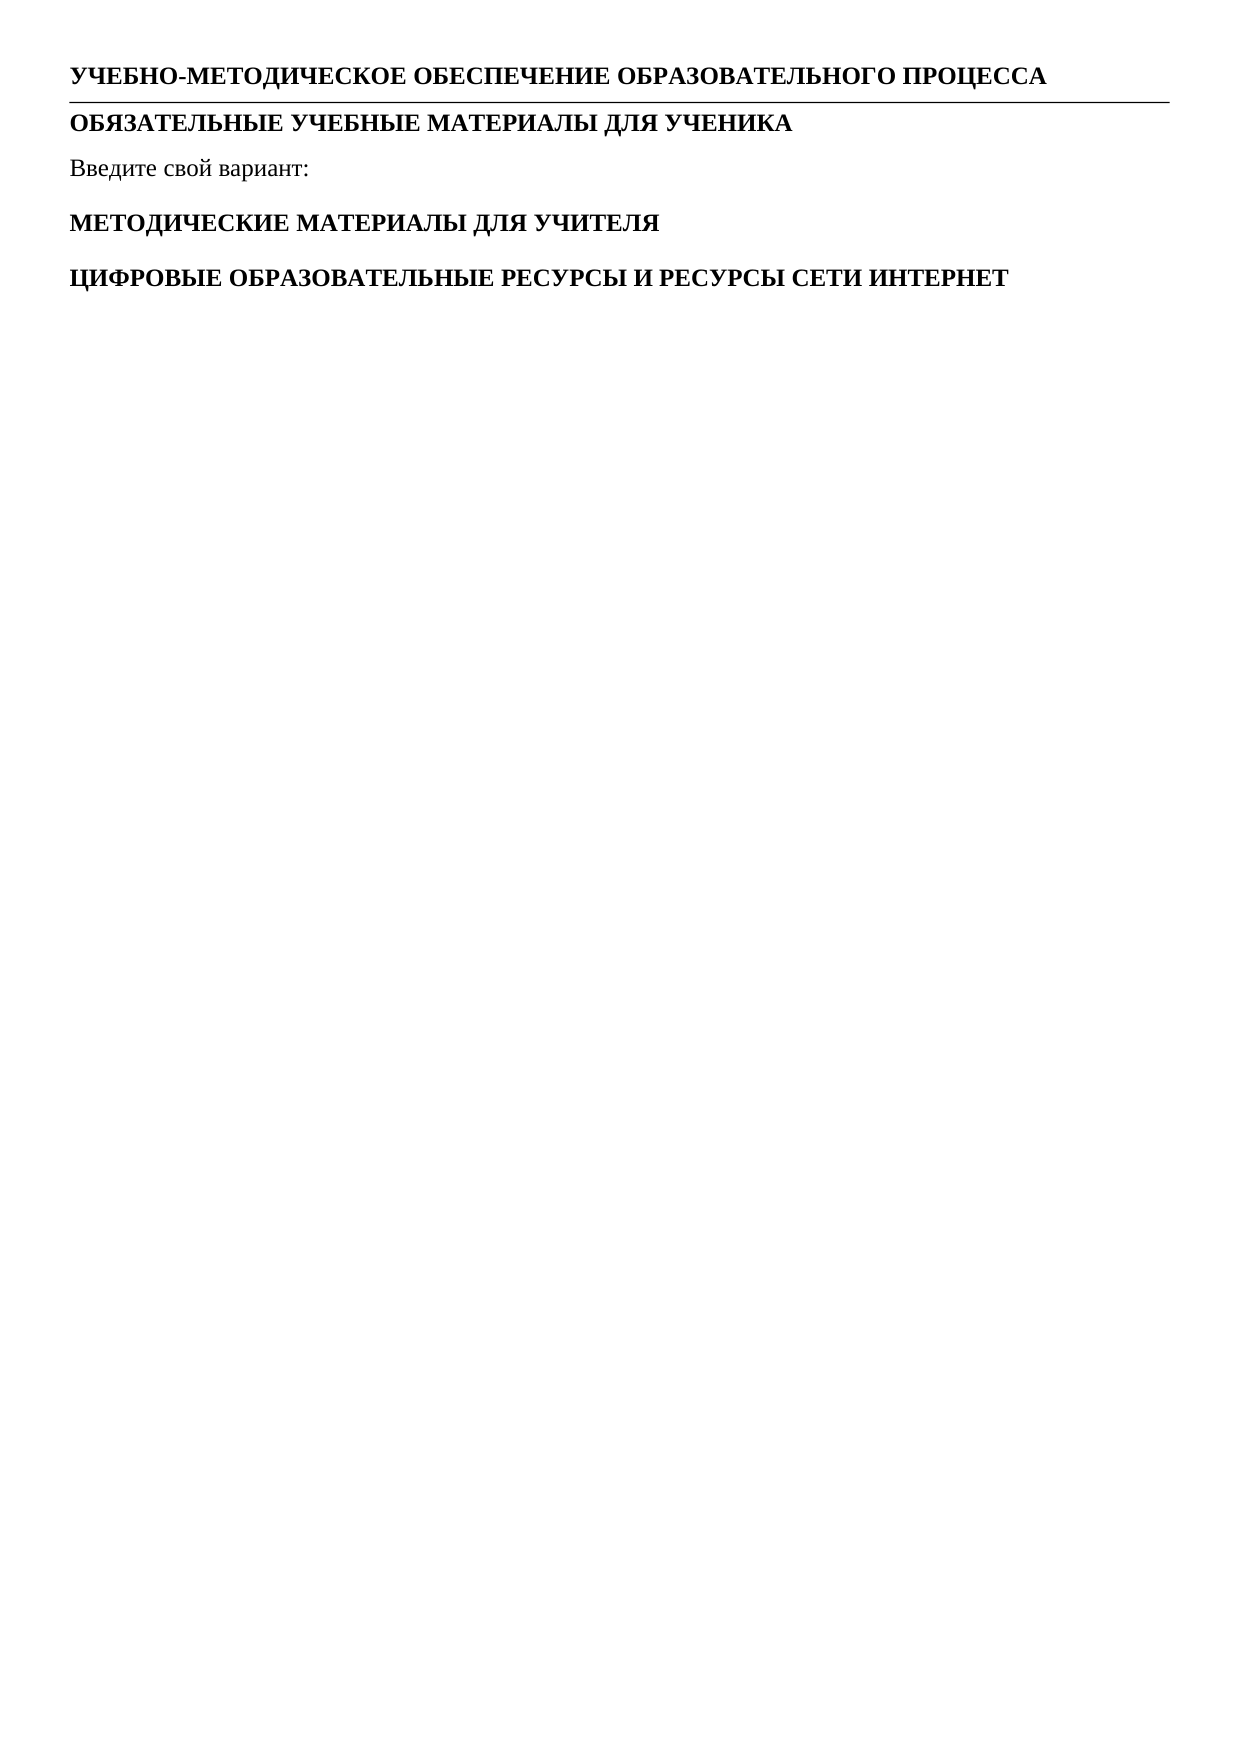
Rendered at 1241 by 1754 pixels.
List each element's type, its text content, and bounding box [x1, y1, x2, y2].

text Введите свой вариант: [69, 153, 1182, 182]
text УЧЕБНО-МЕТОДИЧЕСКОЕ ОБЕСПЕЧЕНИЕ ОБРАЗОВАТЕЛЬНОГО ПРОЦЕССА [69, 61, 1182, 90]
subtitle ОБЯЗАТЕЛЬНЫЕ УЧЕБНЫЕ МАТЕРИАЛЫ ДЛЯ УЧЕНИКА [69, 108, 1182, 137]
text ЦИФРОВЫЕ ОБРАЗОВАТЕЛЬНЫЕ РЕСУРСЫ И РЕСУРСЫ СЕТИ ИНТЕРНЕТ [69, 263, 1182, 292]
subtitle МЕТОДИЧЕСКИЕ МАТЕРИАЛЫ ДЛЯ УЧИТЕЛЯ [69, 208, 1182, 237]
